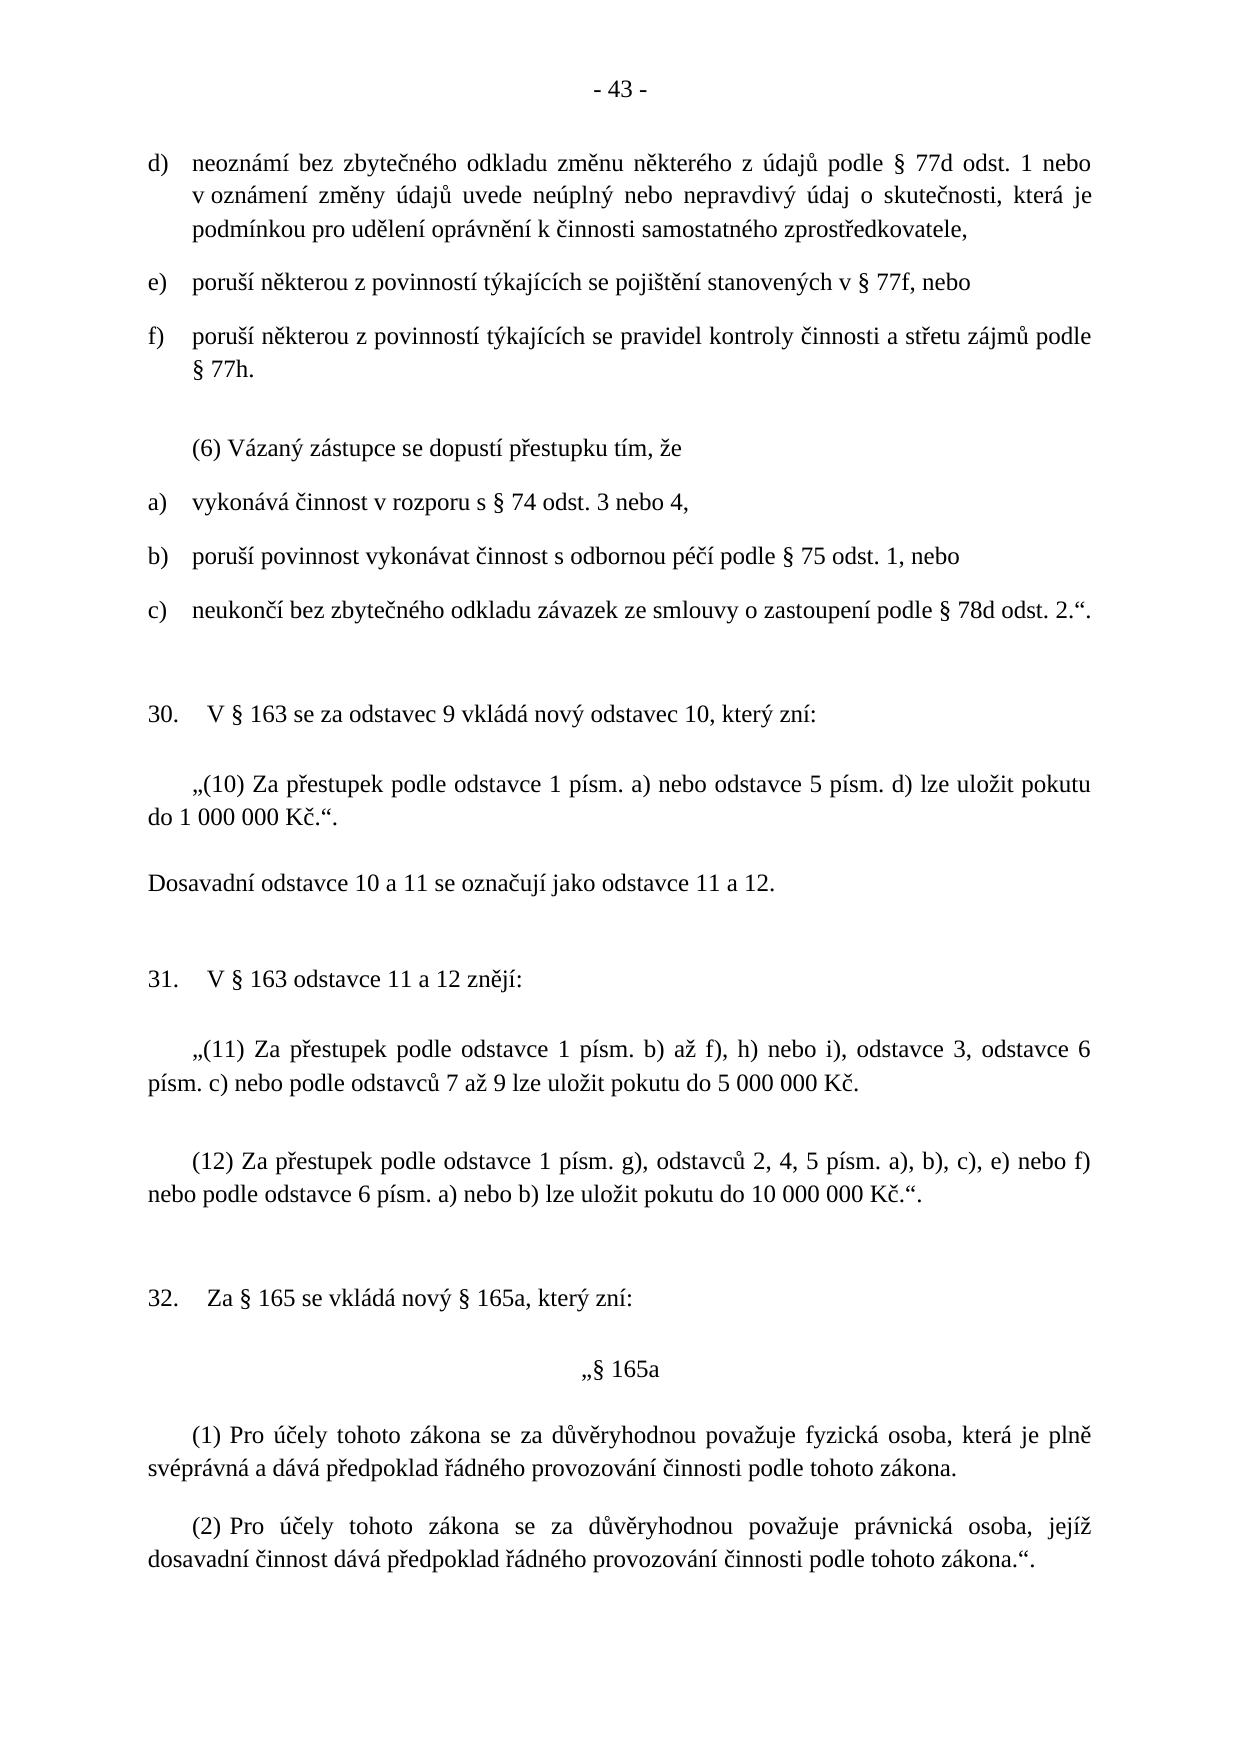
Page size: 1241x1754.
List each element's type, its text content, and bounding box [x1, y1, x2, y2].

text (6) Vázaný zástupce se dopustí přestupku tím, že [148, 433, 1093, 462]
text (12) Za přestupek podle odstavce 1 písm. g), odstavců 2, 4, 5 písm. a), b), c), e) nebo f) nebo podle odstavce 6 písm. a) nebo b) lze uložit pokutu do 10 000 000 Kč.“. [148, 1146, 1093, 1208]
text „(11) Za přestupek podle odstavce 1 písm. b) až f), h) nebo i), odstavce 3, odstavce 6 písm. c) nebo podle odstavců 7 až 9 lze uložit pokutu do 5 000 000 Kč. [148, 1034, 1093, 1096]
list poruší některou z povinností týkajících se pravidel kontroly činnosti a střetu zájmů podle § 77h. [148, 321, 1093, 383]
text Dosavadní odstavce 10 a 11 se označují jako odstavce 11 a 12. [148, 868, 1093, 897]
list poruší některou z povinností týkajících se pojištění stanovených v § 77f, nebo [148, 267, 1093, 296]
list Pro účely tohoto zákona se za důvěryhodnou považuje právnická osoba, jejíž dosavadní činnost dává předpoklad řádného provozování činnosti podle tohoto zákona.“. [148, 1511, 1093, 1573]
text V § 163 se za odstavec 9 vkládá nový odstavec 10, který zní: [148, 699, 1093, 727]
text „§ 165a [148, 1354, 1093, 1383]
list neukončí bez zbytečného odkladu závazek ze smlouvy o zastoupení podle § 78d odst. 2.“. [148, 595, 1093, 623]
list Pro účely tohoto zákona se za důvěryhodnou považuje fyzická osoba, která je plně svéprávná a dává předpoklad řádného provozování činnosti podle tohoto zákona. [148, 1420, 1093, 1482]
text Za § 165 se vkládá nový § 165a, který zní: [148, 1283, 1093, 1312]
text „(10) Za přestupek podle odstavce 1 písm. a) nebo odstavce 5 písm. d) lze uložit pokutu do 1 000 000 Kč.“. [148, 769, 1093, 831]
text V § 163 odstavce 11 a 12 znějí: [148, 964, 1093, 993]
list neoznámí bez zbytečného odkladu změnu některého z údajů podle § 77d odst. 1 nebo v oznámení změny údajů uvede neúplný nebo nepravdivý údaj o skutečnosti, která je podmínkou pro udělení oprávnění k činnosti samostatného zprostředkovatele, [148, 148, 1093, 242]
list poruší povinnost vykonávat činnost s odbornou péčí podle § 75 odst. 1, nebo [148, 541, 1093, 570]
list vykonává činnost v rozporu s § 74 odst. 3 nebo 4, [148, 487, 1093, 516]
